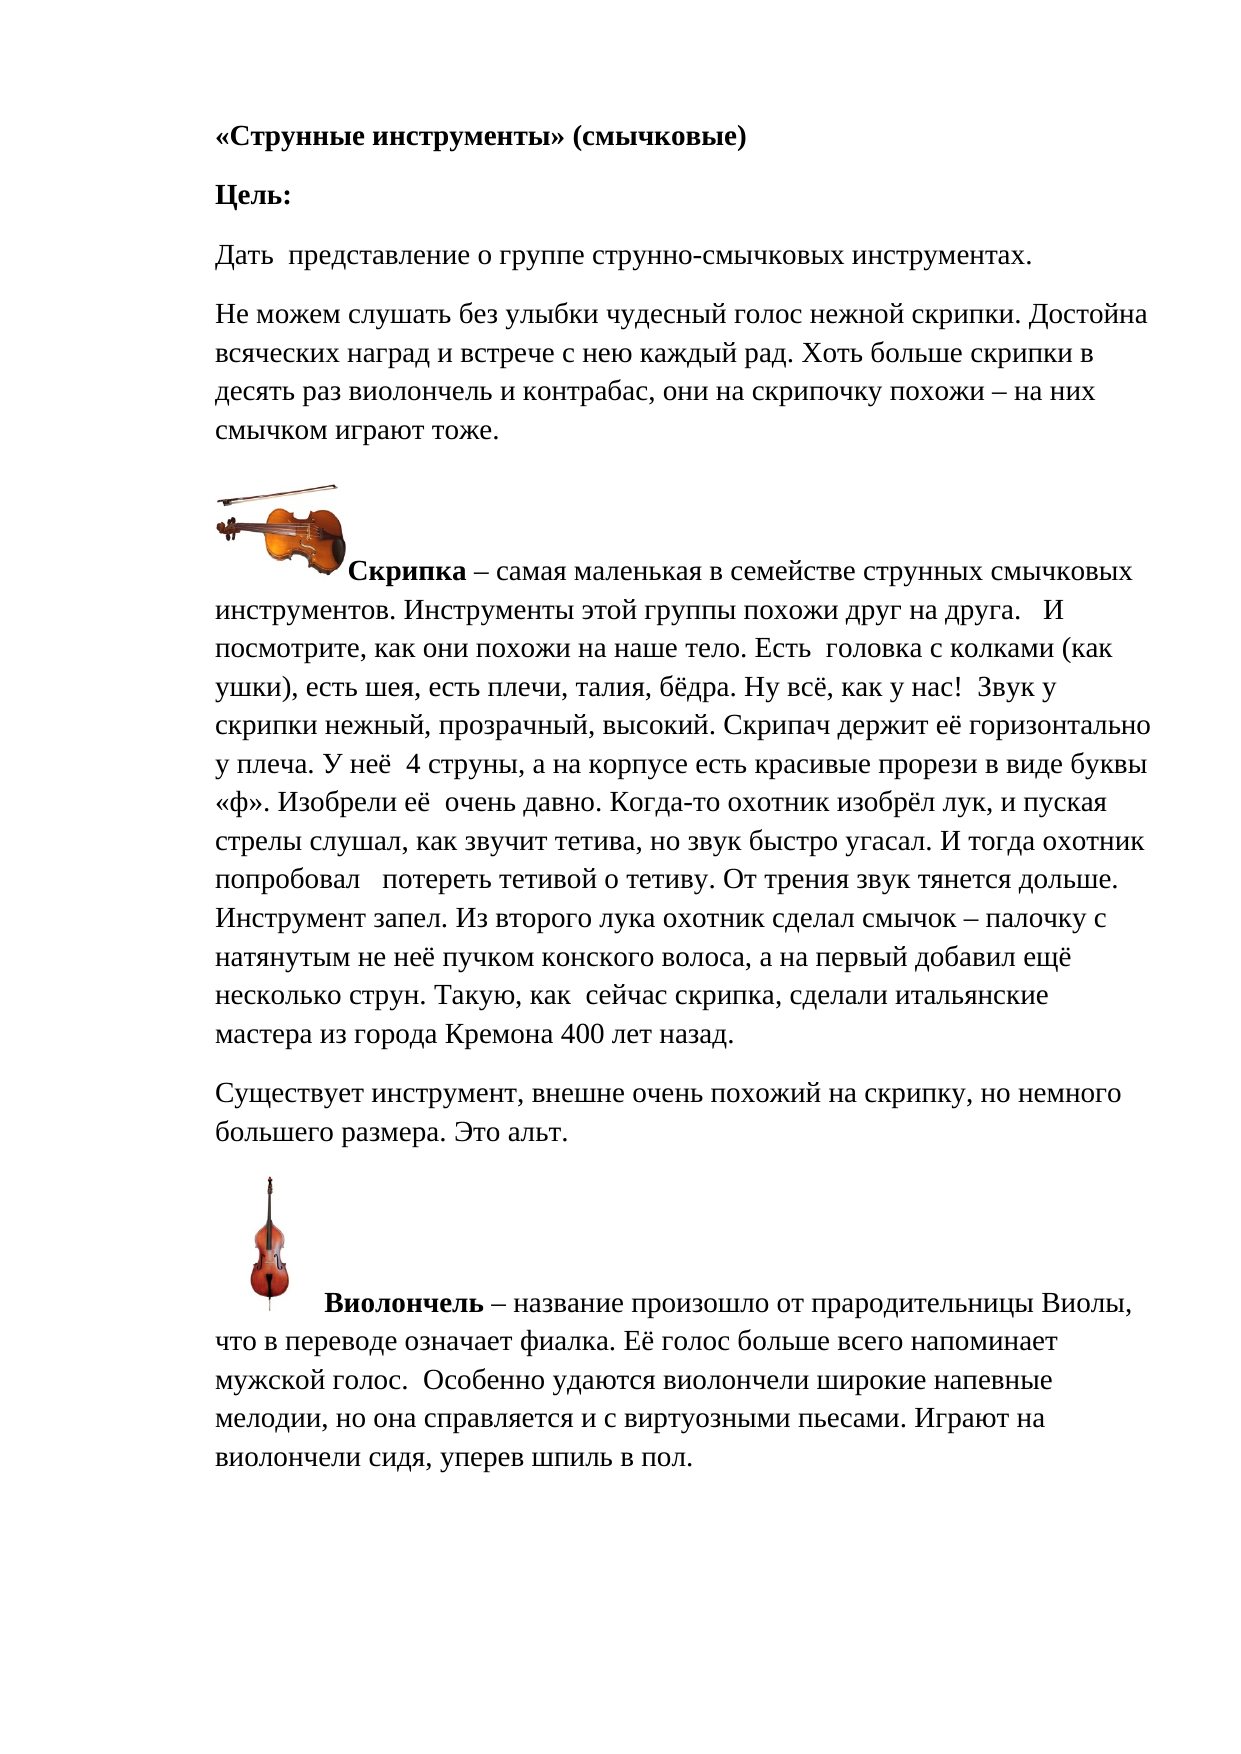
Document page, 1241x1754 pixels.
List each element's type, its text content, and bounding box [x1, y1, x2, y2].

picture [214, 471, 348, 581]
text Дать представление о группе струнно-смычковых инструментах. [215, 237, 1152, 270]
text Цель: [215, 177, 1152, 211]
text Скрипка – самая маленькая в семействе струнных смычковых инструментов. Инструменты этой группы похожи друг на друга. И посмотрите, как они похожи на наше тело. Есть головка с колками (как ушки), есть шея, есть плечи, талия, бёдра. Ну всё, как у нас! Звук у скрипки нежный, прозрачный, высокий. Скрипач держит её горизонтально у плеча. У неё 4 струны, а на корпусе есть красивые прорези в виде буквы «ф». Изобрели её очень давно. Когда-то охотник изобрёл лук, и пуская стрелы слушал, как звучит тетива, но звук быстро угасал. И тогда охотник попробовал потереть тетивой о тетиву. От трения звук тянется дольше. Инструмент запел. Из второго лука охотник сделал смычок – палочку с натянутым не неё пучком конского волоса, а на первый добавил ещё несколько струн. Такую, как сейчас скрипка, сделали итальянские мастера из города Кремона 400 лет назад. [215, 471, 1152, 1049]
picture [214, 1173, 324, 1313]
text «Струнные инструменты» (смычковые) [215, 118, 1152, 152]
text Не можем слушать без улыбки чудесный голос нежной скрипки. Достойна всяческих наград и встрече с нею каждый рад. Хоть больше скрипки в десять раз виолончель и контрабас, они на скрипочку похожи – на них смычком играют тоже. [215, 296, 1152, 445]
text Существует инструмент, внешне очень похожий на скрипку, но немного большего размера. Это альт. [215, 1075, 1152, 1147]
text Виолончель – название произошло от прародительницы Виолы, что в переводе означает фиалка. Её голос больше всего напоминает мужской голос. Особенно удаются виолончели широкие напевные мелодии, но она справляется и с виртуозными пьесами. Играют на виолончели сидя, уперев шпиль в пол. [215, 1173, 1152, 1473]
